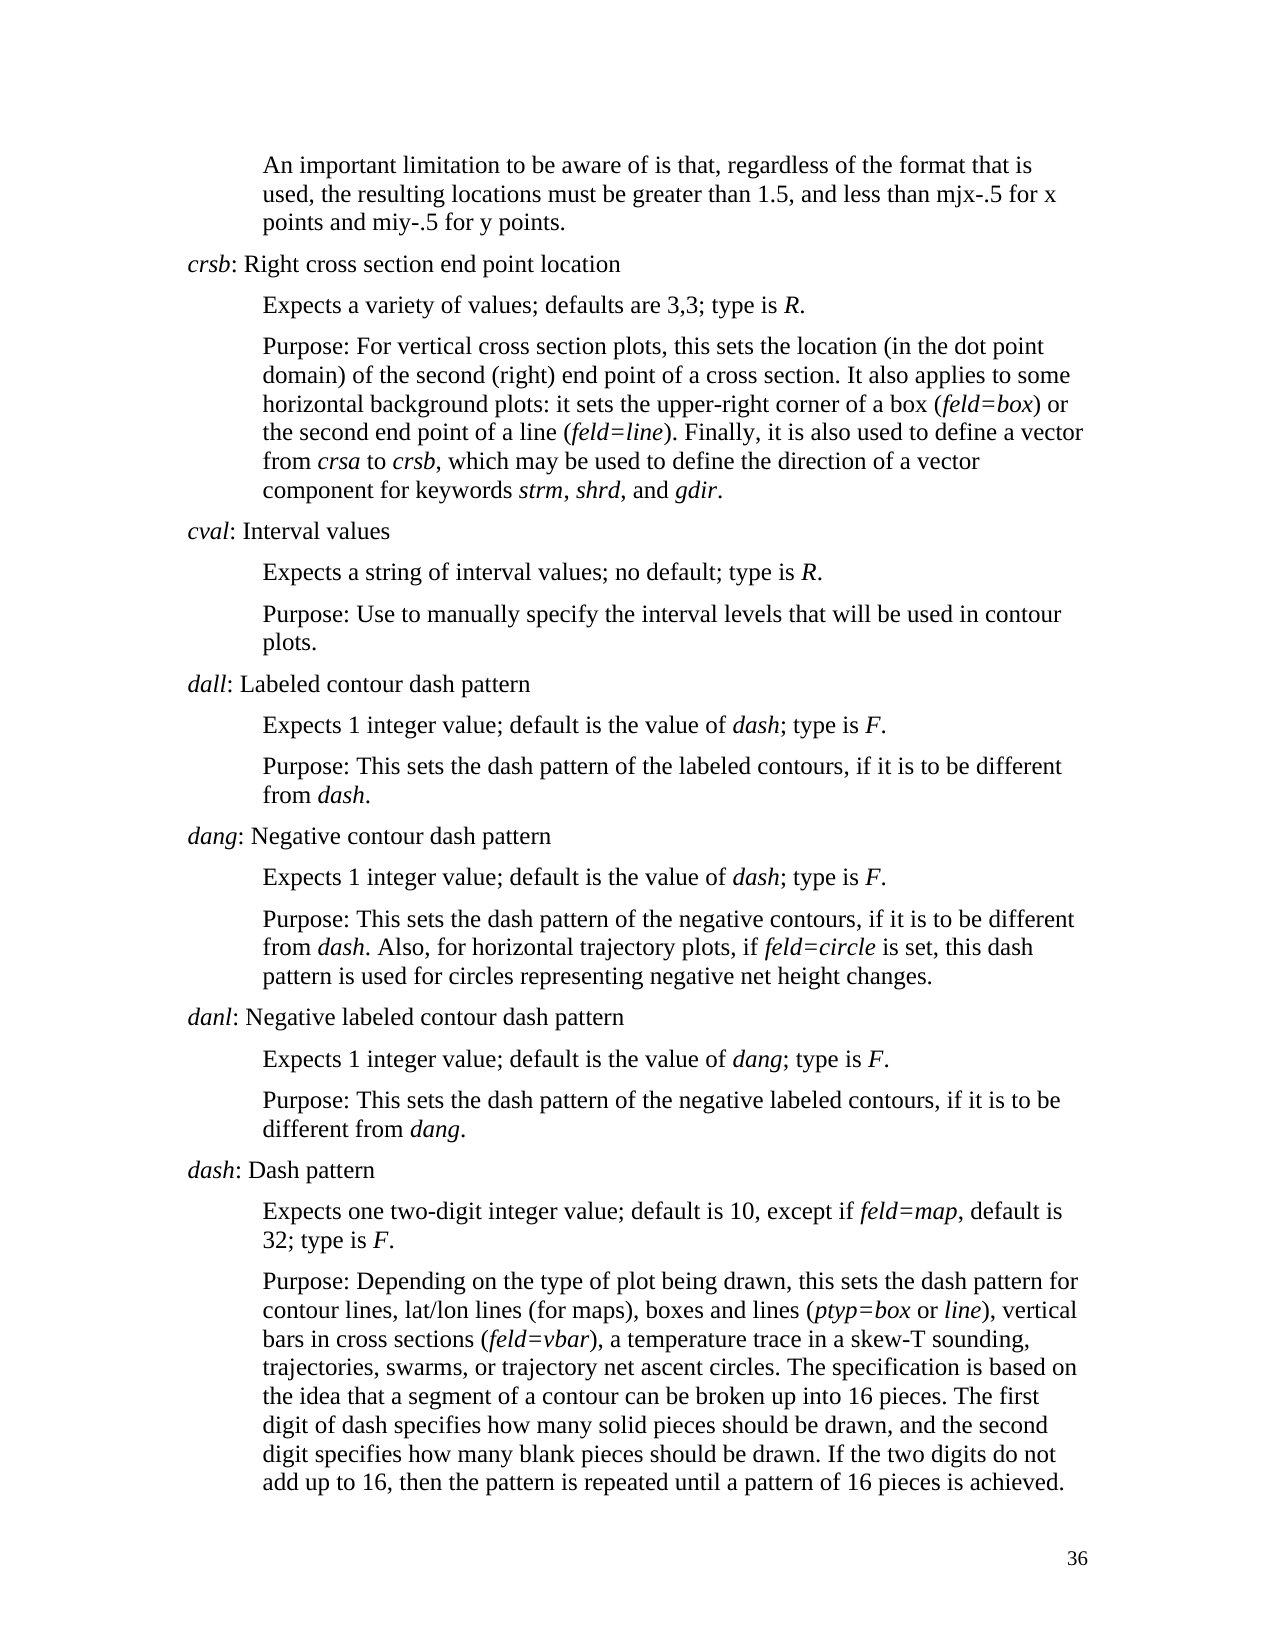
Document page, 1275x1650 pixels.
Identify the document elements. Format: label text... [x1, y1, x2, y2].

text x,y format: crsa=20.4,30; [262, 549, 1087, 577]
text dall: Labeled contour dash pattern [187, 1232, 1087, 1261]
text Expects a variety of values; defaults are 3,3; type is R. [262, 854, 1087, 882]
text lat,lon format: crsa=40.24lat,-78.1lon; [262, 590, 1087, 619]
text WMO format: crsa=72240; [262, 631, 1087, 660]
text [262, 150, 1087, 207]
text Expects 1 integer value; default is the value of dash; type is F. [262, 1274, 1087, 1302]
text Expects 1 integer value; default is the value of dash; type is F. [262, 1426, 1087, 1455]
text crsb: Right cross section end point location [187, 812, 1087, 841]
text There are four different ways to specify location. The first is in terms of the x,y location on the model grid. To specify location in this way, use two real values, separated by a comma (i.e. x,y). The second way is in terms of latitude and longitude. To specify location in this way, use two real values, each with the words "lat" or "lon" immediately after the number, and separated by a comma. The third way is in terms of the 5-digit WMO number for a station in North America. To specify the location in this way, supply the WMO number as a single integer value. The fourth way is in terms of a four-character ICAO station identifier for a station that has such an identifier listed in the stationlist. To specify the location in this way, supply the identifier as one string, and use only upper case for the string. Examples follow. [262, 220, 1087, 536]
text cval: Interval values [187, 1080, 1087, 1109]
text Purpose: This sets the dash pattern of the labeled contours, if it is to be different from dash. [262, 1315, 1087, 1372]
text An important limitation to be aware of is that, regardless of the format that is used, the resulting locations must be greater than 1.5, and less than mjx-.5 for x points and miy-.5 for y points. [262, 714, 1087, 800]
text character ID format: crsa=ORD; [262, 672, 1087, 701]
text Purpose: For vertical cross section plots, this sets the location (in the dot point domain) of the second (right) end point of a cross section. It also applies to some horizontal background plots: it sets the upper-right corner of a box (feld=box) or the second end point of a line (feld=line). Finally, it is also used to define a vector from crsa to crsb, which may be used to define the direction of a vector component for keywords strm, shrd, and gdir. [262, 895, 1087, 1067]
text dang: Negative contour dash pattern [187, 1385, 1087, 1414]
text Expects a string of interval values; no default; type is R. [262, 1121, 1087, 1150]
text Purpose: Use to manually specify the interval levels that will be used in contour plots. [262, 1162, 1087, 1220]
